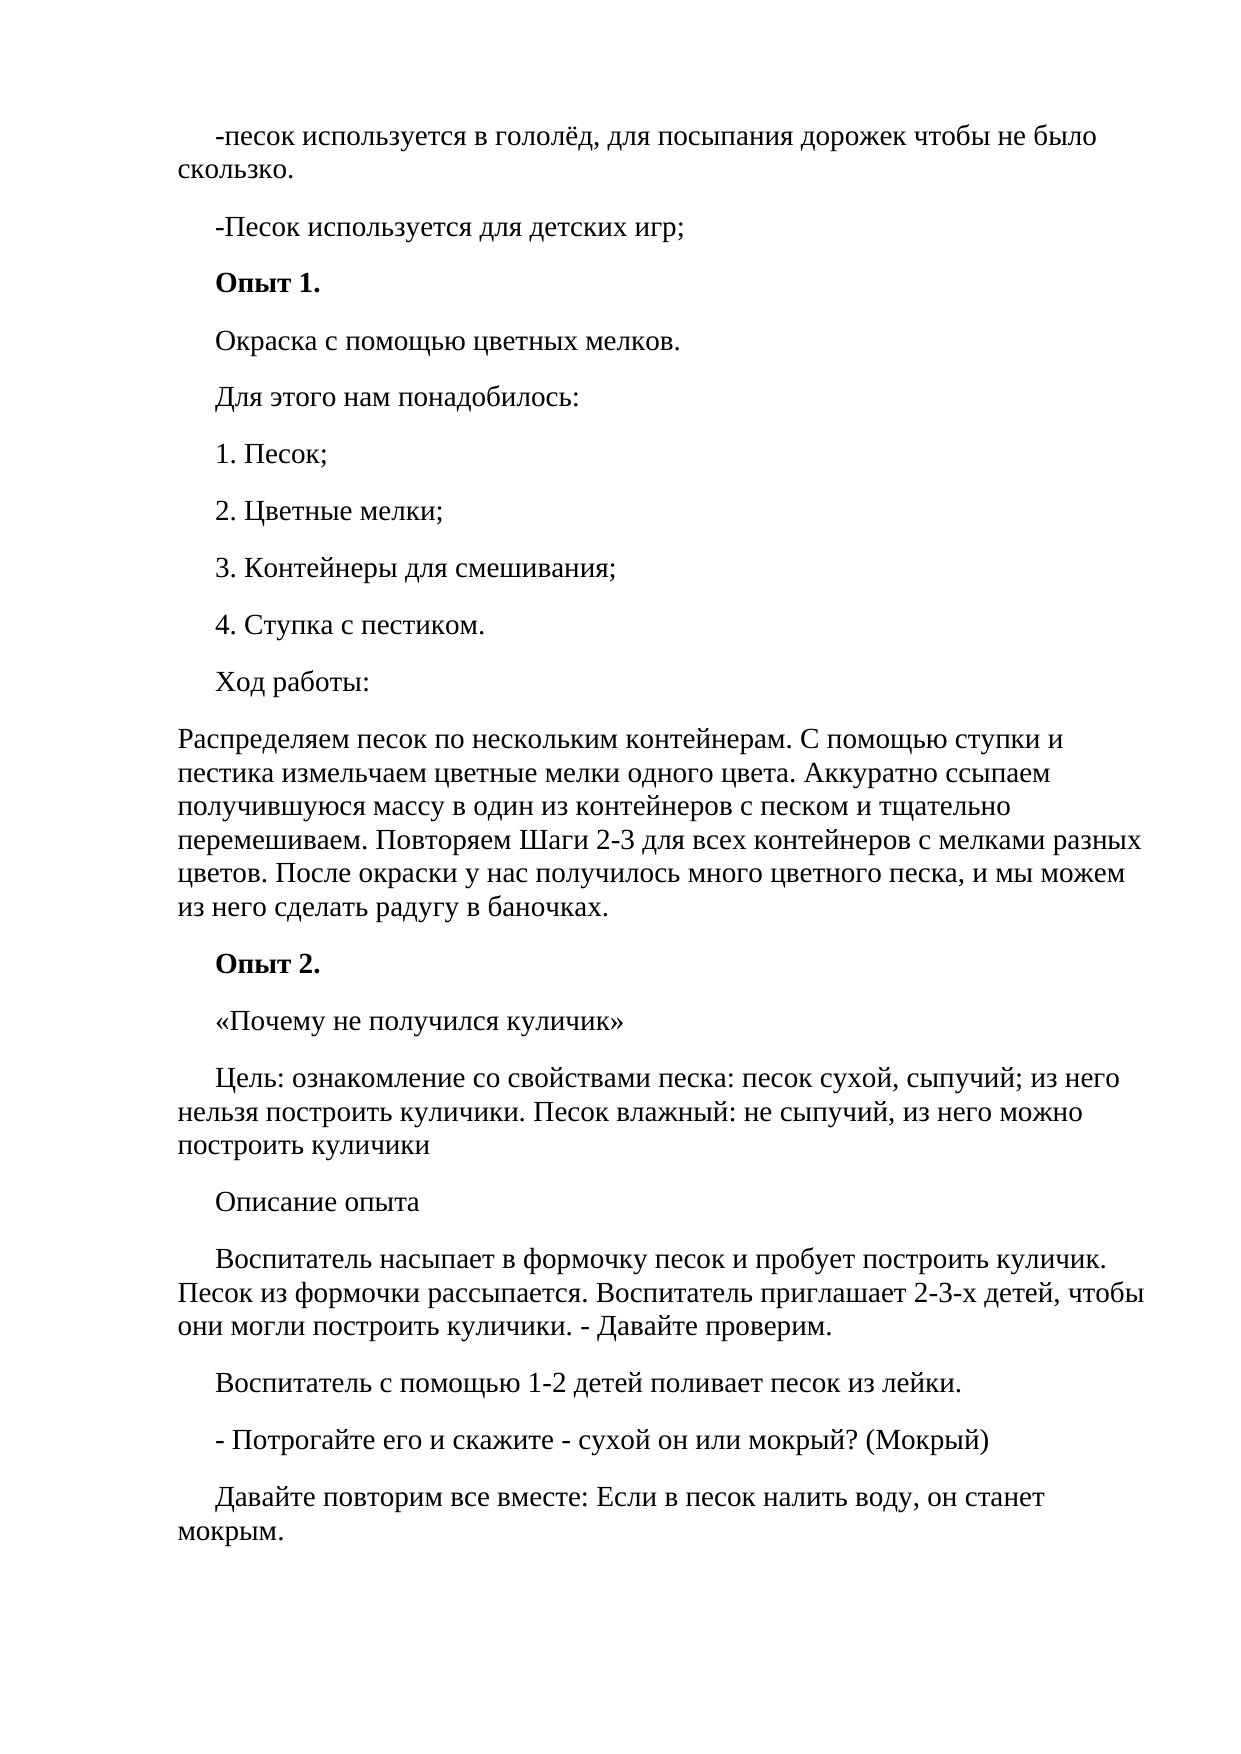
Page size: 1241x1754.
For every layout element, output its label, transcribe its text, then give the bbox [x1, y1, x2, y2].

text Опыт 1. [177, 266, 1152, 299]
text Окраска с помощью цветных мелков. [177, 323, 1152, 356]
text Ход работы: [177, 664, 1152, 698]
text 3. Контейнеры для смешивания; [177, 551, 1152, 584]
text Для этого нам понадобилось: [177, 379, 1152, 413]
text -Песок используется для детских игр; [177, 209, 1152, 242]
text Опыт 2. [177, 946, 1152, 980]
text - Потрогайте его и скажите - сухой он или мокрый? (Мокрый) [177, 1422, 1152, 1456]
text Цель: ознакомление со свойствами песка: песок сухой, сыпучий; из него нельзя построить куличики. Песок влажный: не сыпучий, из него можно построить куличики [177, 1060, 1152, 1161]
text 1. Песок; [177, 437, 1152, 470]
text 2. Цветные мелки; [177, 493, 1152, 527]
text Описание опыта [177, 1184, 1152, 1218]
text 4. Ступка с пестиком. [177, 607, 1152, 641]
text -песок используется в гололёд, для посыпания дорожек чтобы не было скользко. [177, 118, 1152, 185]
text Воспитатель насыпает в формочку песок и пробует построить куличик. Песок из формочки рассыпается. Воспитатель приглашает 2-3-х детей, чтобы они могли построить куличики. - Давайте проверим. [177, 1241, 1152, 1342]
text Воспитатель с помощью 1-2 детей поливает песок из лейки. [177, 1365, 1152, 1399]
text Давайте повторим все вместе: Если в песок налить воду, он станет мокрым. [177, 1479, 1152, 1546]
text «Почему не получился куличик» [177, 1003, 1152, 1037]
text Распределяем песок по нескольким контейнерам. С помощью ступки и пестика измельчаем цветные мелки одного цвета. Аккуратно ссыпаем получившуюся массу в один из контейнеров с песком и тщательно перемешиваем. Повторяем Шаги 2-3 для всех контейнеров с мелками разных цветов. После окраски у нас получилось много цветного песка, и мы можем из него сделать радугу в баночках. [177, 721, 1152, 923]
